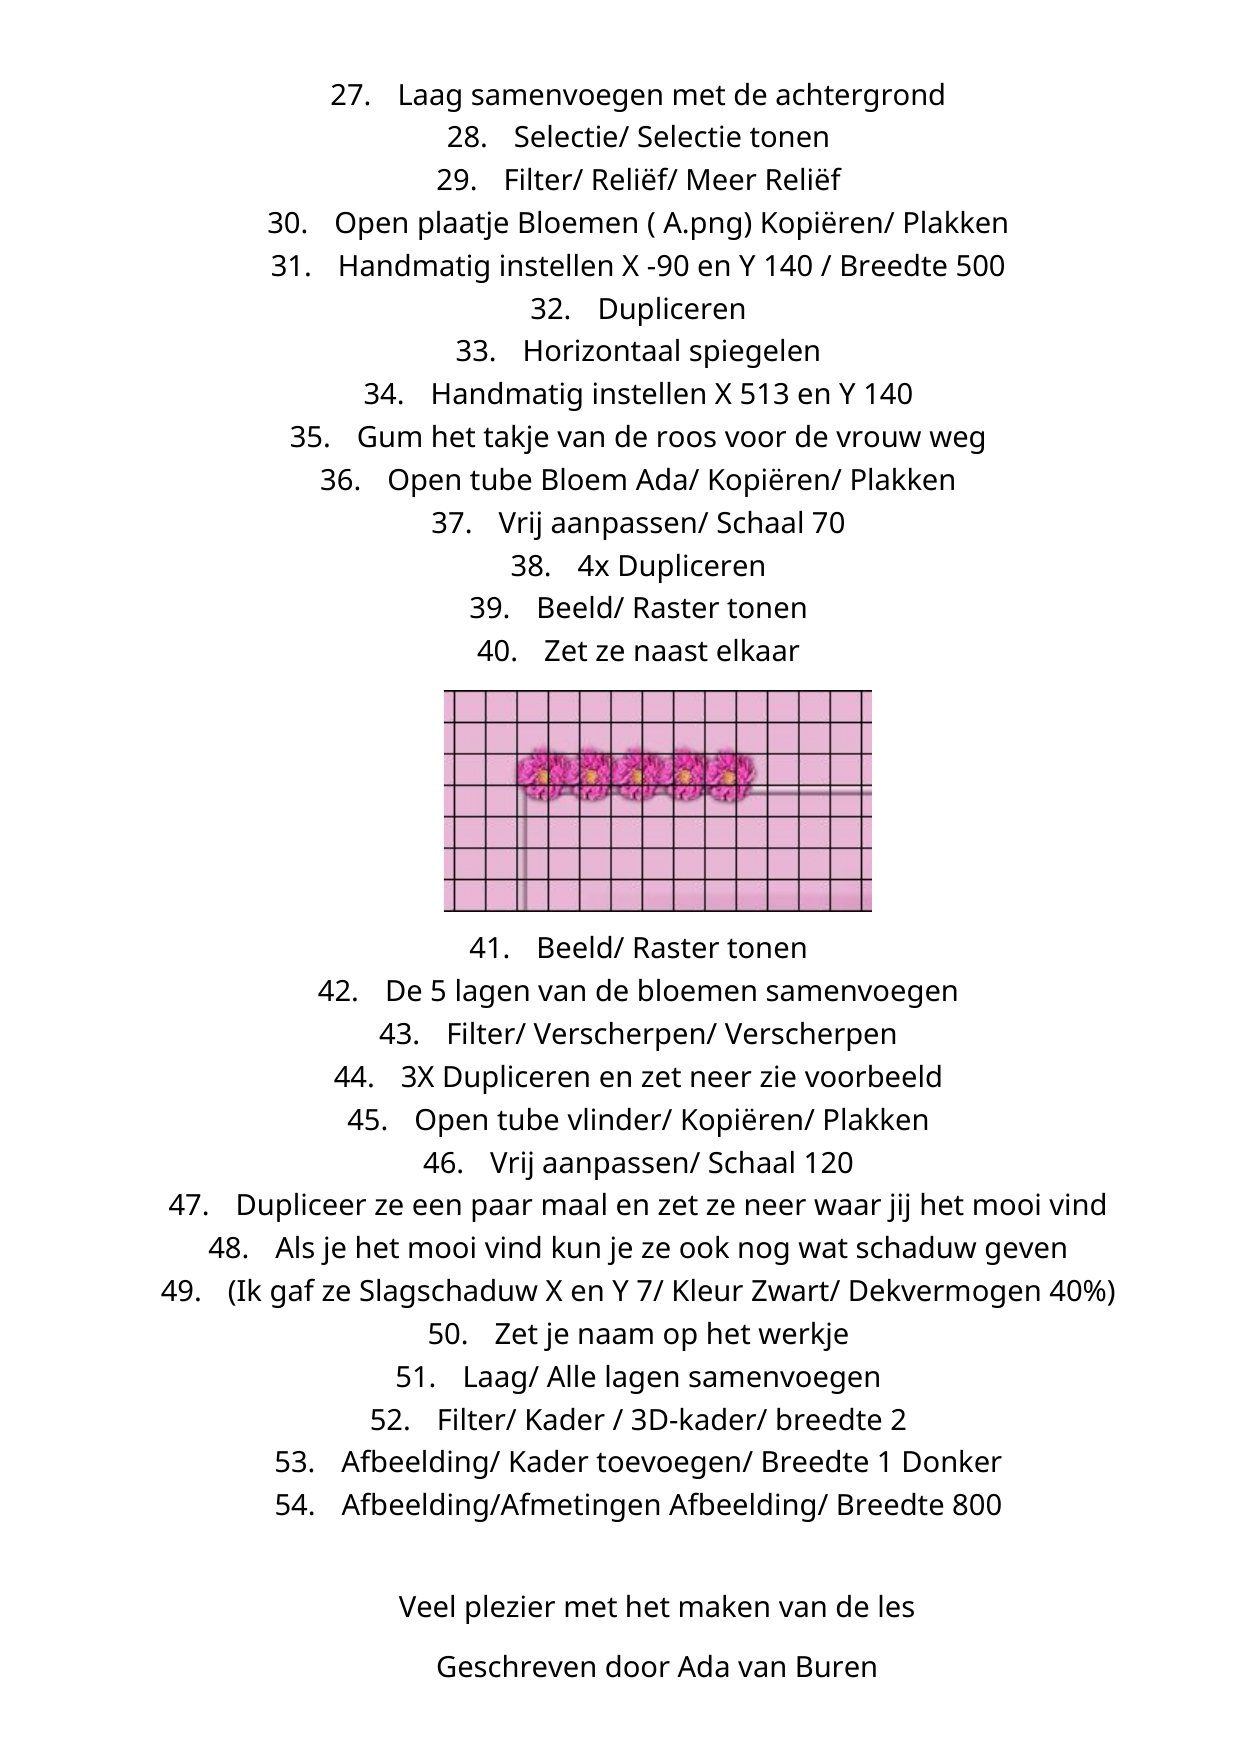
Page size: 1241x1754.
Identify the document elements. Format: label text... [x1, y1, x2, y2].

list 3X Dupliceren en zet neer zie voorbeeld [110, 1056, 1167, 1096]
list De 5 lagen van de bloemen samenvoegen [110, 971, 1167, 1010]
list Gum het takje van de roos voor de vrouw weg [110, 416, 1167, 456]
list Laag/ Alle lagen samenvoegen [110, 1356, 1167, 1396]
list Horizontaal spiegelen [110, 331, 1167, 370]
list Filter/ Kader / 3D-kader/ breedte 2 [110, 1399, 1167, 1438]
list Beeld/ Raster tonen [110, 588, 1167, 627]
text Veel plezier met het maken van de les [148, 1587, 1167, 1626]
list Afbeelding/ Kader toevoegen/ Breedte 1 Donker [110, 1442, 1167, 1481]
list Vrij aanpassen/ Schaal 120 [110, 1142, 1167, 1182]
list Zet je naam op het werkje [110, 1313, 1167, 1353]
list Open tube Bloem Ada/ Kopiëren/ Plakken [110, 459, 1167, 499]
list Laag samenvoegen met de achtergrond [110, 74, 1167, 113]
list Filter/ Reliëf/ Meer Reliëf [110, 159, 1167, 199]
list Selectie/ Selectie tonen [110, 117, 1167, 156]
list Open tube vlinder/ Kopiëren/ Plakken [110, 1099, 1167, 1139]
text Geschreven door Ada van Buren [148, 1646, 1167, 1686]
list Als je het mooi vind kun je ze ook nog wat schaduw geven [110, 1227, 1167, 1267]
picture [443, 690, 872, 912]
list Beeld/ Raster tonen [110, 928, 1167, 967]
list Zet ze naast elkaar [110, 630, 1167, 670]
list Open plaatje Bloemen ( A.png) Kopiëren/ Plakken [110, 202, 1167, 242]
list Vrij aanpassen/ Schaal 70 [110, 502, 1167, 542]
list Dupliceer ze een paar maal en zet ze neer waar jij het mooi vind [110, 1185, 1167, 1224]
list Afbeelding/Afmetingen Afbeelding/ Breedte 800 [110, 1484, 1167, 1524]
list Filter/ Verscherpen/ Verscherpen [110, 1013, 1167, 1053]
list 4x Dupliceren [110, 545, 1167, 584]
list Dupliceren [110, 288, 1167, 328]
list (Ik gaf ze Slagschaduw X en Y 7/ Kleur Zwart/ Dekvermogen 40%) [110, 1270, 1167, 1310]
list Handmatig instellen X -90 en Y 140 / Breedte 500 [110, 245, 1167, 285]
list Handmatig instellen X 513 en Y 140 [110, 373, 1167, 413]
